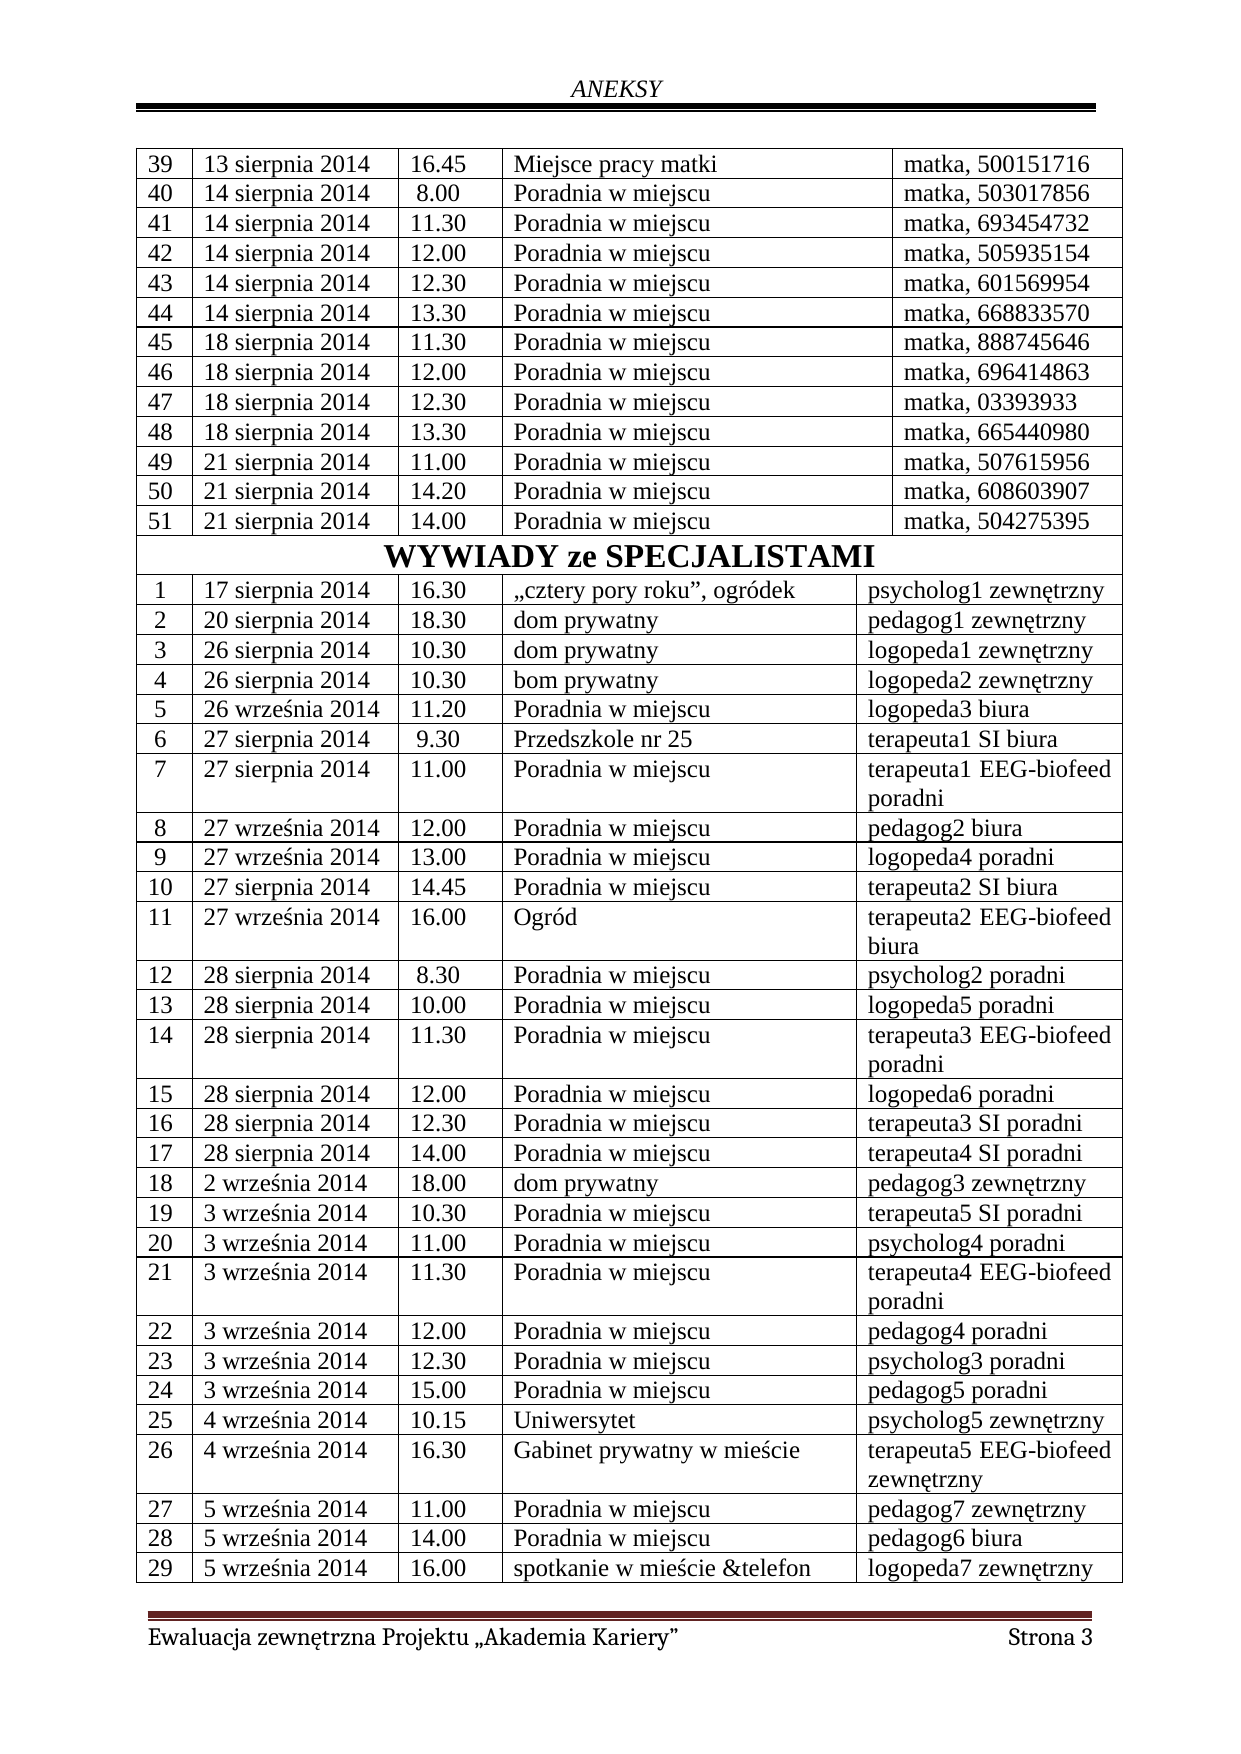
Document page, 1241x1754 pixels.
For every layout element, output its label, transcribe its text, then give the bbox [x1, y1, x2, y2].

table_cell Poradnia w miejscu [503, 1020, 856, 1078]
table_cell matka, 505935154 [893, 238, 1122, 267]
table_cell 3 września 2014 [193, 1258, 398, 1315]
table_cell 11.20 [399, 695, 502, 723]
table_cell 14.00 [399, 506, 502, 535]
table_cell 14.20 [399, 476, 502, 505]
table_cell Poradnia w miejscu [503, 476, 892, 505]
table_cell matka, 608603907 [893, 476, 1122, 505]
table_cell Ogród [503, 902, 856, 959]
table_cell 18.30 [399, 605, 502, 634]
table_cell 11.00 [399, 754, 502, 812]
table_cell pedagog7 zewnętrzny [857, 1494, 1122, 1522]
table_cell Poradnia w miejscu [503, 754, 856, 812]
table_cell 10.30 [399, 635, 502, 664]
table_cell 13.30 [399, 417, 502, 446]
table_cell Poradnia w miejscu [503, 1316, 856, 1345]
table_cell 27 września 2014 [193, 813, 398, 841]
table_cell 27 [137, 1494, 192, 1522]
table_cell 18 sierpnia 2014 [193, 387, 398, 416]
table_cell Uniwersytet [503, 1405, 856, 1434]
table_cell 1 [137, 575, 192, 604]
table_cell psycholog4 poradni [857, 1228, 1122, 1256]
table_cell 10.30 [399, 1198, 502, 1227]
table_cell 11.30 [399, 208, 502, 237]
table_cell 16 [137, 1109, 192, 1137]
table_cell 11.30 [399, 1258, 502, 1315]
table_cell logopeda3 biura [857, 695, 1122, 723]
table_cell 10 [137, 872, 192, 901]
table_cell terapeuta3 EEG-biofeed poradni [857, 1020, 1122, 1078]
table_cell matka, 507615956 [893, 447, 1122, 475]
table_cell 6 [137, 724, 192, 753]
table_cell 3 września 2014 [193, 1346, 398, 1374]
table_cell 4 września 2014 [193, 1435, 398, 1493]
table_cell 4 [137, 665, 192, 693]
table_cell matka, 888745646 [893, 328, 1122, 356]
table_cell Poradnia w miejscu [503, 506, 892, 535]
table_cell 12.00 [399, 1316, 502, 1345]
table_cell 3 września 2014 [193, 1316, 398, 1345]
table_cell 22 [137, 1316, 192, 1345]
table_cell Poradnia w miejscu [503, 990, 856, 1019]
table_cell matka, 668833570 [893, 298, 1122, 326]
table_cell Poradnia w miejscu [503, 1346, 856, 1374]
table_cell 45 [137, 328, 192, 356]
table_cell 12.30 [399, 1346, 502, 1374]
table_cell 48 [137, 417, 192, 446]
table_cell Poradnia w miejscu [503, 695, 856, 723]
table_cell 26 sierpnia 2014 [193, 635, 398, 664]
table_cell 26 sierpnia 2014 [193, 665, 398, 693]
table_cell terapeuta4 EEG-biofeed poradni [857, 1258, 1122, 1315]
table_cell 12 [137, 961, 192, 989]
table_cell 12.30 [399, 387, 502, 416]
table_cell pedagog2 biura [857, 813, 1122, 841]
table_cell 28 [137, 1524, 192, 1552]
table_cell 16.00 [399, 902, 502, 959]
table_cell 28 sierpnia 2014 [193, 1138, 398, 1167]
table_cell 8 [137, 813, 192, 841]
table_cell Poradnia w miejscu [503, 1524, 856, 1552]
table_cell 12.00 [399, 813, 502, 841]
table_cell 28 sierpnia 2014 [193, 990, 398, 1019]
table_cell Poradnia w miejscu [503, 238, 892, 267]
table_cell 8.30 [399, 961, 502, 989]
table_cell 14 [137, 1020, 192, 1078]
table_cell 39 [137, 149, 192, 177]
table_cell 26 [137, 1435, 192, 1493]
table_cell Poradnia w miejscu [503, 417, 892, 446]
table_cell Poradnia w miejscu [503, 1198, 856, 1227]
table_cell matka, 503017856 [893, 179, 1122, 207]
table_cell 19 [137, 1198, 192, 1227]
table_cell 14.00 [399, 1138, 502, 1167]
table_cell 23 [137, 1346, 192, 1374]
table_cell terapeuta5 SI poradni [857, 1198, 1122, 1227]
table_cell 14 sierpnia 2014 [193, 268, 398, 297]
table_cell Poradnia w miejscu [503, 357, 892, 386]
table_cell 10.15 [399, 1405, 502, 1434]
table_cell 27 sierpnia 2014 [193, 754, 398, 812]
table_cell 11.30 [399, 328, 502, 356]
table_cell Poradnia w miejscu [503, 1494, 856, 1522]
table_cell 43 [137, 268, 192, 297]
table_cell 5 [137, 695, 192, 723]
table_cell 17 [137, 1138, 192, 1167]
table_cell pedagog4 poradni [857, 1316, 1122, 1345]
table_cell Gabinet prywatny w mieście [503, 1435, 856, 1493]
table_cell Poradnia w miejscu [503, 843, 856, 871]
table_cell bom prywatny [503, 665, 856, 693]
table_cell 10.00 [399, 990, 502, 1019]
table_cell Poradnia w miejscu [503, 1376, 856, 1404]
table_cell pedagog5 poradni [857, 1376, 1122, 1404]
table_cell 3 września 2014 [193, 1376, 398, 1404]
table_cell terapeuta5 EEG-biofeed zewnętrzny [857, 1435, 1122, 1493]
table_cell 24 [137, 1376, 192, 1404]
table_cell 4 września 2014 [193, 1405, 398, 1434]
table_cell Poradnia w miejscu [503, 268, 892, 297]
table_cell 51 [137, 506, 192, 535]
table_cell 14 sierpnia 2014 [193, 238, 398, 267]
table_cell matka, 601569954 [893, 268, 1122, 297]
table_cell Poradnia w miejscu [503, 328, 892, 356]
table_cell Poradnia w miejscu [503, 1109, 856, 1137]
table_cell 3 września 2014 [193, 1228, 398, 1256]
table_cell 10.30 [399, 665, 502, 693]
table_cell 14.45 [399, 872, 502, 901]
table_cell 17 sierpnia 2014 [193, 575, 398, 604]
table_cell 7 [137, 754, 192, 812]
table_cell WYWIADY ze SPECJALISTAMI [137, 536, 1122, 574]
table_cell 28 sierpnia 2014 [193, 1020, 398, 1078]
table_cell Poradnia w miejscu [503, 1079, 856, 1107]
table_cell 40 [137, 179, 192, 207]
table_cell 5 września 2014 [193, 1553, 398, 1582]
table_cell psycholog3 poradni [857, 1346, 1122, 1374]
table_cell 11.00 [399, 1494, 502, 1522]
table_cell logopeda6 poradni [857, 1079, 1122, 1107]
table_cell matka, 696414863 [893, 357, 1122, 386]
table_cell 27 września 2014 [193, 843, 398, 871]
table_cell 12.00 [399, 357, 502, 386]
table_cell 3 [137, 635, 192, 664]
table_cell 15 [137, 1079, 192, 1107]
table_cell 21 sierpnia 2014 [193, 476, 398, 505]
table_cell 41 [137, 208, 192, 237]
table_cell logopeda5 poradni [857, 990, 1122, 1019]
table_cell 18 sierpnia 2014 [193, 328, 398, 356]
table_cell 5 września 2014 [193, 1494, 398, 1522]
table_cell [503, 1553, 856, 1582]
table_cell matka, 665440980 [893, 417, 1122, 446]
table_cell 11 [137, 902, 192, 959]
table_cell 2 września 2014 [193, 1168, 398, 1197]
table_cell Przedszkole nr 25 [503, 724, 856, 753]
table_cell Poradnia w miejscu [503, 208, 892, 237]
table_cell 14 sierpnia 2014 [193, 208, 398, 237]
table_cell Poradnia w miejscu [503, 179, 892, 207]
table_cell dom prywatny [503, 635, 856, 664]
table_cell Poradnia w miejscu [503, 298, 892, 326]
table_cell 14 sierpnia 2014 [193, 179, 398, 207]
table_cell logopeda1 zewnętrzny [857, 635, 1122, 664]
table_cell 21 sierpnia 2014 [193, 447, 398, 475]
table_cell 12.00 [399, 238, 502, 267]
table_cell 18.00 [399, 1168, 502, 1197]
table_cell pedagog3 zewnętrzny [857, 1168, 1122, 1197]
table_cell Poradnia w miejscu [503, 387, 892, 416]
table_cell 28 sierpnia 2014 [193, 1079, 398, 1107]
table_cell Poradnia w miejscu [503, 447, 892, 475]
table_cell 21 sierpnia 2014 [193, 506, 398, 535]
table_cell 16.45 [399, 149, 502, 177]
table_cell 9.30 [399, 724, 502, 753]
table_cell terapeuta1 SI biura [857, 724, 1122, 753]
table_cell matka, 03393933 [893, 387, 1122, 416]
table_cell 13 [137, 990, 192, 1019]
table_cell matka, 500151716 [893, 149, 1122, 177]
table_cell 27 września 2014 [193, 902, 398, 959]
table_cell Poradnia w miejscu [503, 872, 856, 901]
table_cell logopeda4 poradni [857, 843, 1122, 871]
table_cell 28 sierpnia 2014 [193, 961, 398, 989]
table_cell 5 września 2014 [193, 1524, 398, 1552]
table_cell 25 [137, 1405, 192, 1434]
table_cell logopeda2 zewnętrzny [857, 665, 1122, 693]
table_cell 18 sierpnia 2014 [193, 417, 398, 446]
table_cell matka, 504275395 [893, 506, 1122, 535]
table_cell 47 [137, 387, 192, 416]
table_cell psycholog5 zewnętrzny [857, 1405, 1122, 1434]
table_cell terapeuta3 SI poradni [857, 1109, 1122, 1137]
table_cell 12.30 [399, 1109, 502, 1137]
table_cell dom prywatny [503, 605, 856, 634]
table_cell 13.30 [399, 298, 502, 326]
table_cell 12.30 [399, 268, 502, 297]
table_cell Poradnia w miejscu [503, 813, 856, 841]
table_cell 27 sierpnia 2014 [193, 872, 398, 901]
table_cell terapeuta4 SI poradni [857, 1138, 1122, 1167]
table_cell 49 [137, 447, 192, 475]
table_cell 16.30 [399, 1435, 502, 1493]
table_cell 44 [137, 298, 192, 326]
table_cell pedagog1 zewnętrzny [857, 605, 1122, 634]
table_cell Miejsce pracy matki [503, 149, 892, 177]
table_cell Poradnia w miejscu [503, 961, 856, 989]
table_cell 50 [137, 476, 192, 505]
table_cell 16.30 [399, 575, 502, 604]
table_cell terapeuta2 SI biura [857, 872, 1122, 901]
table_cell 14.00 [399, 1524, 502, 1552]
table_cell 11.00 [399, 447, 502, 475]
table_cell 42 [137, 238, 192, 267]
table_cell 2 [137, 605, 192, 634]
table_cell 14 sierpnia 2014 [193, 298, 398, 326]
table_cell 18 sierpnia 2014 [193, 357, 398, 386]
table_cell 12.00 [399, 1079, 502, 1107]
table_cell psycholog2 poradni [857, 961, 1122, 989]
table_cell 11.30 [399, 1020, 502, 1078]
table_cell „cztery pory roku”, ogródek [503, 575, 856, 604]
table_cell 8.00 [399, 179, 502, 207]
table_cell terapeuta1 EEG-biofeed poradni [857, 754, 1122, 812]
table_cell 20 sierpnia 2014 [193, 605, 398, 634]
table_cell dom prywatny [503, 1168, 856, 1197]
table_cell 13.00 [399, 843, 502, 871]
table_cell matka, 693454732 [893, 208, 1122, 237]
table_cell 15.00 [399, 1376, 502, 1404]
table_cell logopeda7 zewnętrzny [857, 1553, 1122, 1582]
table_cell 28 sierpnia 2014 [193, 1109, 398, 1137]
table_cell 18 [137, 1168, 192, 1197]
table_cell Poradnia w miejscu [503, 1228, 856, 1256]
table_cell 20 [137, 1228, 192, 1256]
table_cell 16.00 [399, 1553, 502, 1582]
table_cell psycholog1 zewnętrzny [857, 575, 1122, 604]
table_cell pedagog6 biura [857, 1524, 1122, 1552]
table_cell 26 września 2014 [193, 695, 398, 723]
table_cell 3 września 2014 [193, 1198, 398, 1227]
table_cell 27 sierpnia 2014 [193, 724, 398, 753]
table_cell terapeuta2 EEG-biofeed biura [857, 902, 1122, 959]
table_cell 21 [137, 1258, 192, 1315]
table_cell Poradnia w miejscu [503, 1138, 856, 1167]
table_cell 11.00 [399, 1228, 502, 1256]
table_cell 29 [137, 1553, 192, 1582]
table_cell 46 [137, 357, 192, 386]
table_cell 13 sierpnia 2014 [193, 149, 398, 177]
table_cell 9 [137, 843, 192, 871]
table_cell Poradnia w miejscu [503, 1258, 856, 1315]
